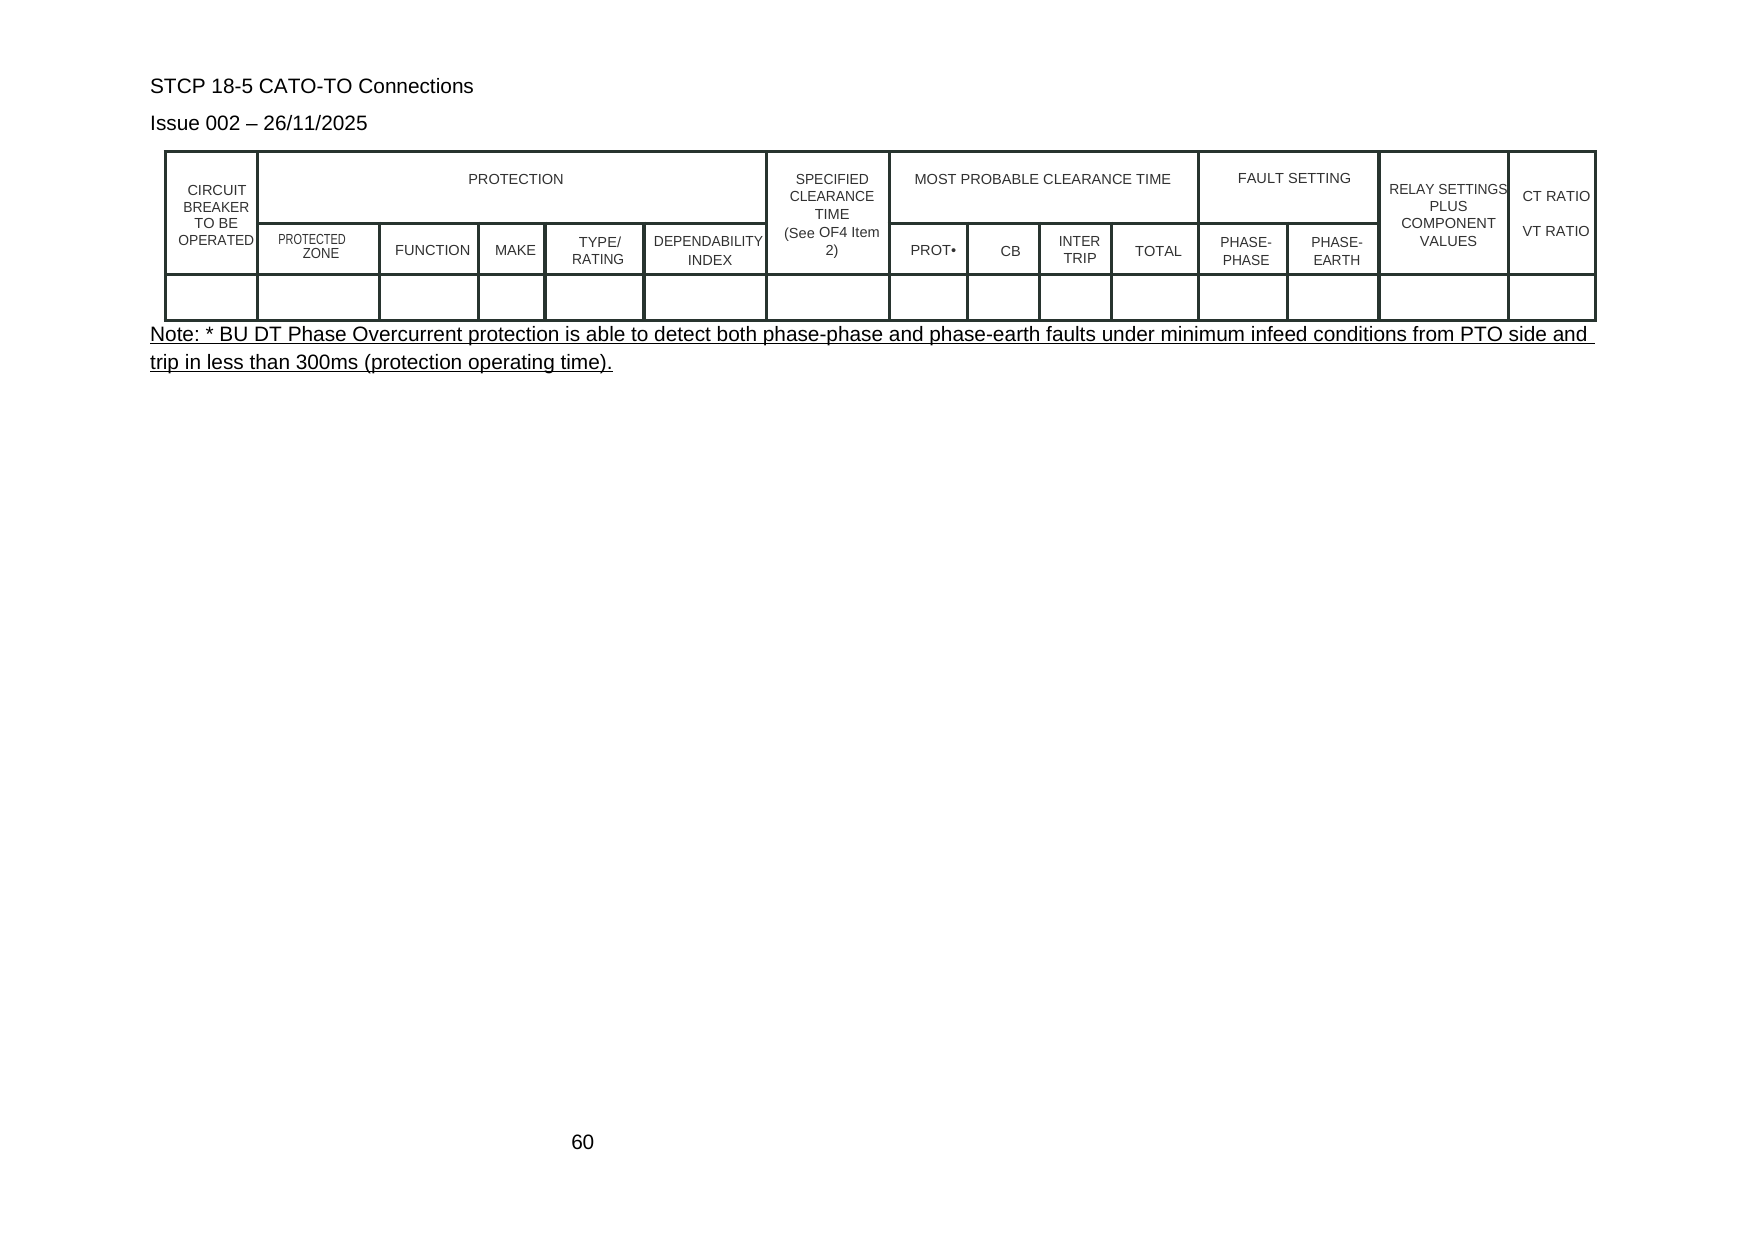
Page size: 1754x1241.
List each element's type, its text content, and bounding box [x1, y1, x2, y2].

table_header MOST PROBABLE CLEARANCE TIME [891, 153, 1197, 222]
table_cell FUNCTION [381, 225, 477, 273]
table_cell [1289, 276, 1377, 319]
text Note: * BU DT Phase Overcurrent protection is able to detect both phase-phase and phase-earth faults under minimum infeed conditions from PTO side and trip in less than 300ms (protection operating time). [150, 322, 1604, 374]
table_cell [1381, 276, 1507, 319]
table_cell [259, 276, 378, 319]
table_cell [1510, 276, 1594, 319]
table_cell [646, 276, 765, 319]
table_cell MAKE [480, 225, 543, 273]
table_cell [1113, 276, 1197, 319]
table_header FAULT SETTING [1200, 153, 1377, 222]
table_cell DEPENDABILITY INDEX [646, 225, 765, 273]
table_cell [547, 276, 642, 319]
table_cell [381, 276, 477, 319]
table_cell TYPE/ RATING [547, 225, 642, 273]
table_cell PHASE- PHASE [1200, 225, 1286, 273]
table_cell [480, 276, 543, 319]
table_header SPECIFIED CLEARANCE TIME (See OF4 Item 2) [768, 153, 888, 273]
table_header RELAY SETTINGS PLUS COMPONENT VALUES [1381, 153, 1507, 273]
table_cell [891, 276, 966, 319]
table_header CIRCUIT BREAKER TO BE OPERATED [167, 153, 256, 273]
table_cell PROT• [891, 225, 966, 273]
table_cell [167, 276, 256, 319]
table_cell PHASE- EARTH [1289, 225, 1377, 273]
table_header CT RATIO VT RATIO [1510, 153, 1594, 273]
table_cell [1041, 276, 1110, 319]
table_cell TOTAL [1113, 225, 1197, 273]
table_header PROTECTION [259, 153, 765, 222]
table_cell [969, 276, 1038, 319]
table_cell CB [969, 225, 1038, 273]
table_cell [768, 276, 888, 319]
table_cell PROTECTED ZONE [259, 225, 378, 273]
table_cell [1200, 276, 1286, 319]
table_cell INTER TRIP [1041, 225, 1110, 273]
